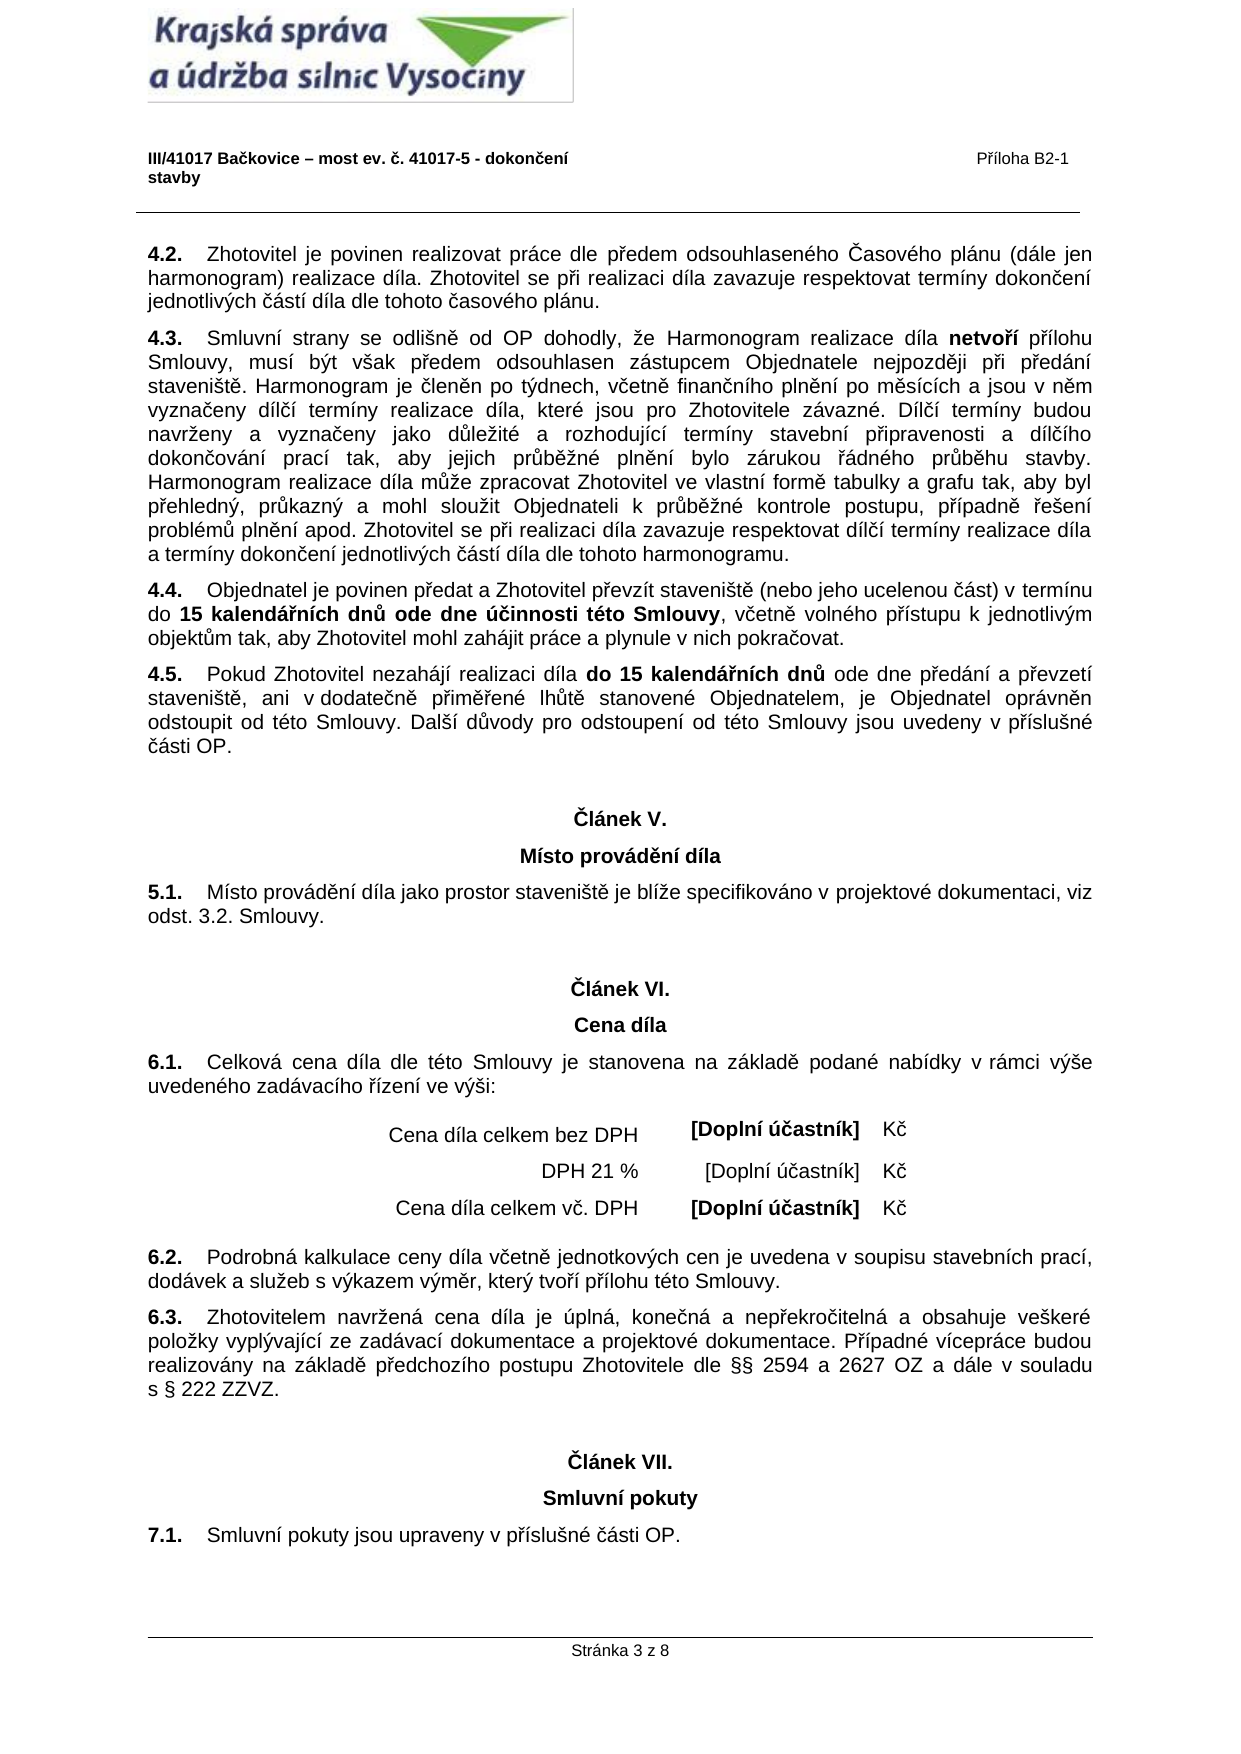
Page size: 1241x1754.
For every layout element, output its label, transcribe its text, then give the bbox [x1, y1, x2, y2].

table_cell Cena díla celkem vč. DPH [177, 1189, 649, 1232]
subtitle Článek VII. [148, 1450, 1093, 1474]
table_cell Kč [871, 1153, 1048, 1189]
subtitle Cena díla [148, 1013, 1093, 1037]
subtitle Místo provádění díla [148, 843, 1093, 867]
table_header Kč [871, 1110, 1048, 1153]
table_cell Kč [871, 1189, 1048, 1232]
list Podrobná kalkulace ceny díla včetně jednotkových cen je uvedena v soupisu stavebních prací, dodávek a služeb s výkazem výměr, který tvoří přílohu této Smlouvy. [148, 1244, 1093, 1292]
subtitle Smluvní pokuty [148, 1486, 1093, 1510]
table_cell [Doplní účastník] [650, 1189, 871, 1232]
text Článek VI. [148, 977, 1093, 1001]
list Celková cena díla dle této Smlouvy je stanovena na základě podané nabídky v rámci výše uvedeného zadávacího řízení ve výši: [148, 1050, 1093, 1098]
table_cell DPH 21 % [177, 1153, 649, 1189]
list Zhotovitel je povinen realizovat práce dle předem odsouhlaseného Časového plánu (dále jen harmonogram) realizace díla. Zhotovitel se při realizaci díla zavazuje respektovat termíny dokončení jednotlivých částí díla dle tohoto časového plánu. [148, 241, 1093, 313]
list Zhotovitelem navržená cena díla je úplná, konečná a nepřekročitelná a obsahuje veškeré položky vyplývající ze zadávací dokumentace a projektové dokumentace. Případné vícepráce budou realizovány na základě předchozího postupu Zhotovitele dle §§ 2594 a 2627 OZ a dále v souladu s § 222 ZZVZ. [148, 1305, 1093, 1401]
list Objednatel je povinen předat a Zhotovitel převzít staveniště (nebo jeho ucelenou část) v termínu do 15 kalendářních dnů ode dne účinnosti této Smlouvy, včetně volného přístupu k jednotlivým objektům tak, aby Zhotovitel mohl zahájit práce a plynule v nich pokračovat. [148, 578, 1093, 650]
list Smluvní strany se odlišně od OP dohodly, že Harmonogram realizace díla netvoří přílohu Smlouvy, musí být však předem odsouhlasen zástupcem Objednatele nejpozději při předání staveniště. Harmonogram je členěn po týdnech, včetně finančního plnění po měsících a jsou v něm vyznačeny dílčí termíny realizace díla, které jsou pro Zhotovitele závazné. Dílčí termíny budou navrženy a vyznačeny jako důležité a rozhodující termíny stavební připravenosti a dílčího dokončování prací tak, aby jejich průběžné plnění bylo zárukou řádného průběhu stavby. Harmonogram realizace díla může zpracovat Zhotovitel ve vlastní formě tabulky a grafu tak, aby byl přehledný, průkazný a mohl sloužit Objednateli k průběžné kontrole postupu, případně řešení problémů plnění apod. Zhotovitel se při realizaci díla zavazuje respektovat dílčí termíny realizace díla a termíny dokončení jednotlivých částí díla dle tohoto harmonogramu. [148, 326, 1093, 565]
list Místo provádění díla jako prostor staveniště je blíže specifikováno v projektové dokumentaci, viz odst. 3.2. Smlouvy. [148, 880, 1093, 928]
list Smluvní pokuty jsou upraveny v příslušné části OP. [148, 1523, 1093, 1547]
picture [147, 8, 574, 104]
table_header [Doplní účastník] [650, 1110, 871, 1153]
table_header Cena díla celkem bez DPH [177, 1110, 649, 1153]
list Pokud Zhotovitel nezahájí realizaci díla do 15 kalendářních dnů ode dne předání a převzetí staveniště, ani v dodatečně přiměřené lhůtě stanovené Objednatelem, je Objednatel oprávněn odstoupit od této Smlouvy. Další důvody pro odstoupení od této Smlouvy jsou uvedeny v příslušné části OP. [148, 662, 1093, 758]
table_cell [Doplní účastník] [650, 1153, 871, 1189]
subtitle Článek V. [148, 807, 1093, 831]
